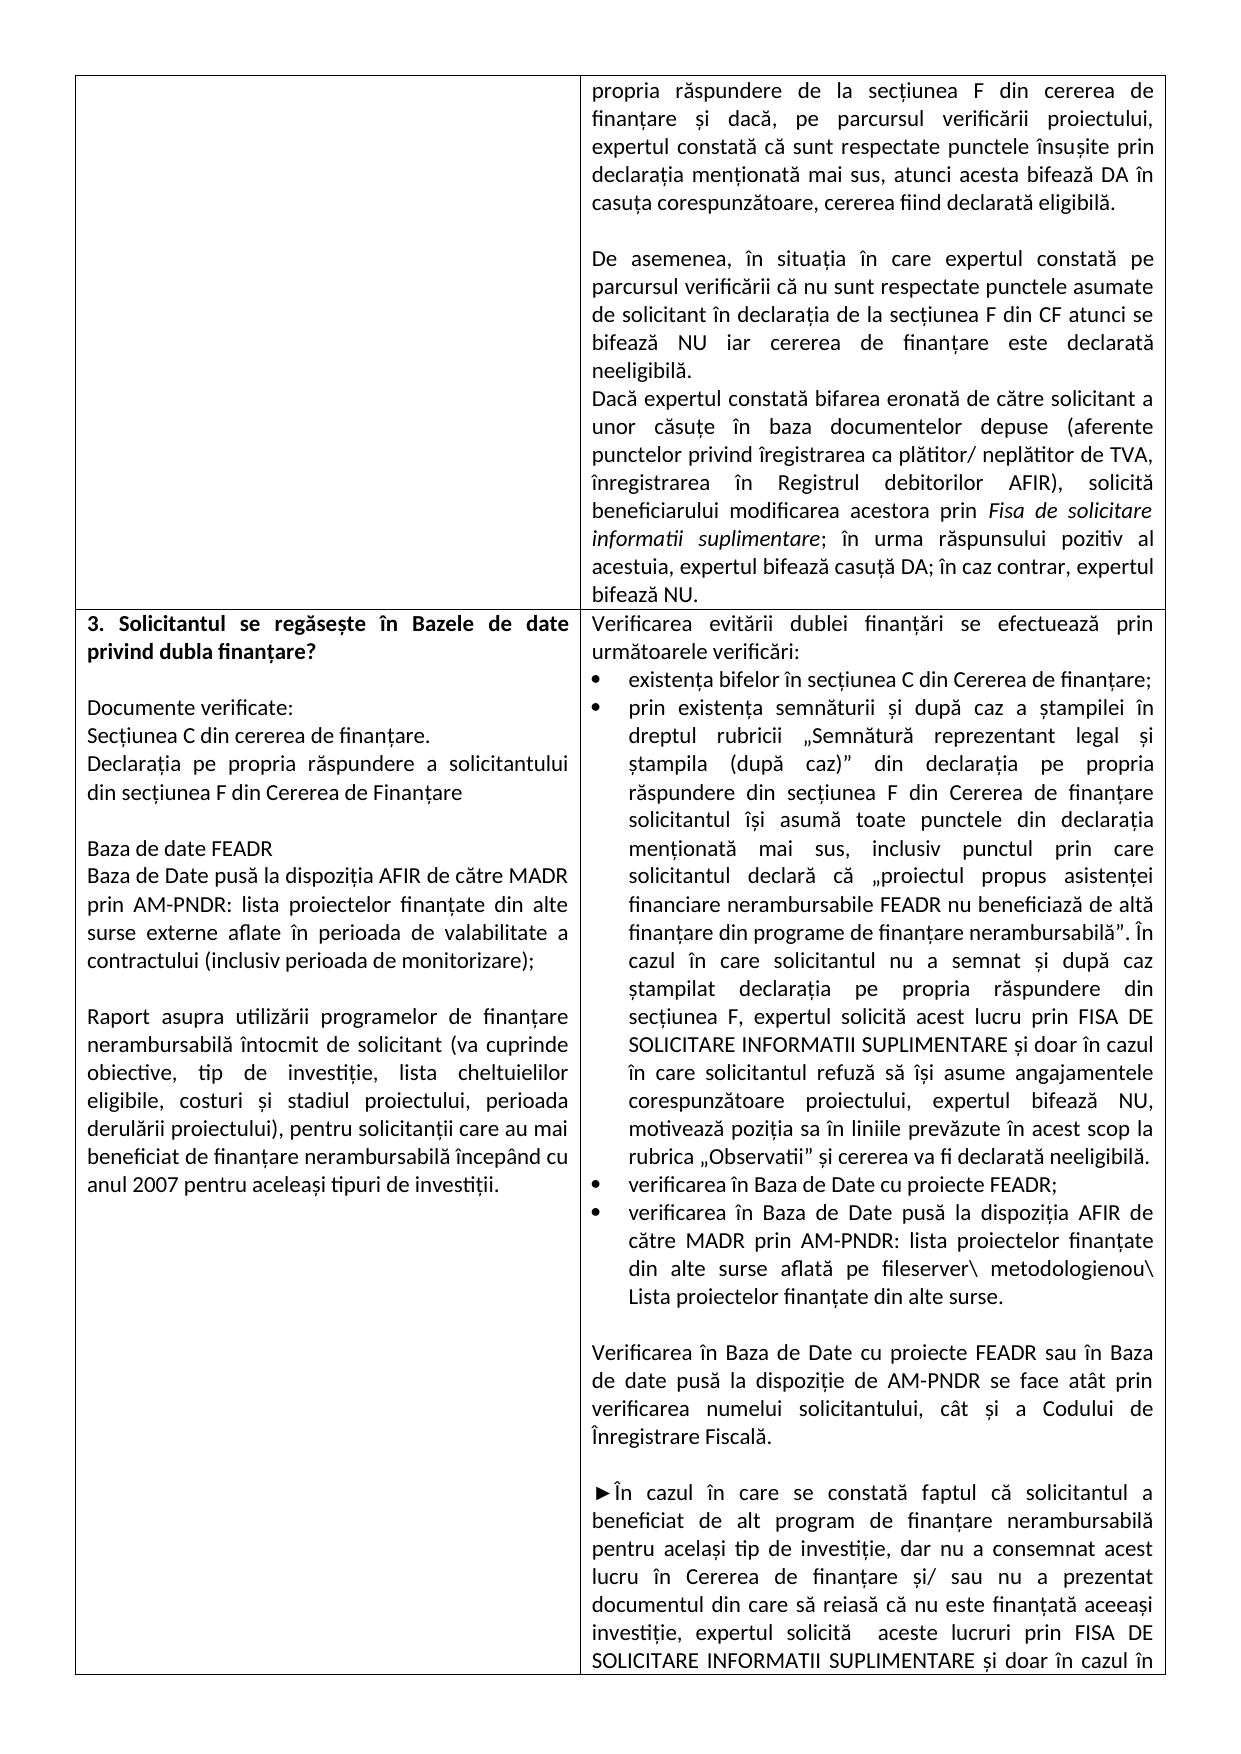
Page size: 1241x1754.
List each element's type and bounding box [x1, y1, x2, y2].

table_cell [76, 610, 580, 1674]
table_cell [581, 610, 1165, 1674]
table_cell [581, 76, 1165, 608]
table_cell [76, 76, 580, 608]
